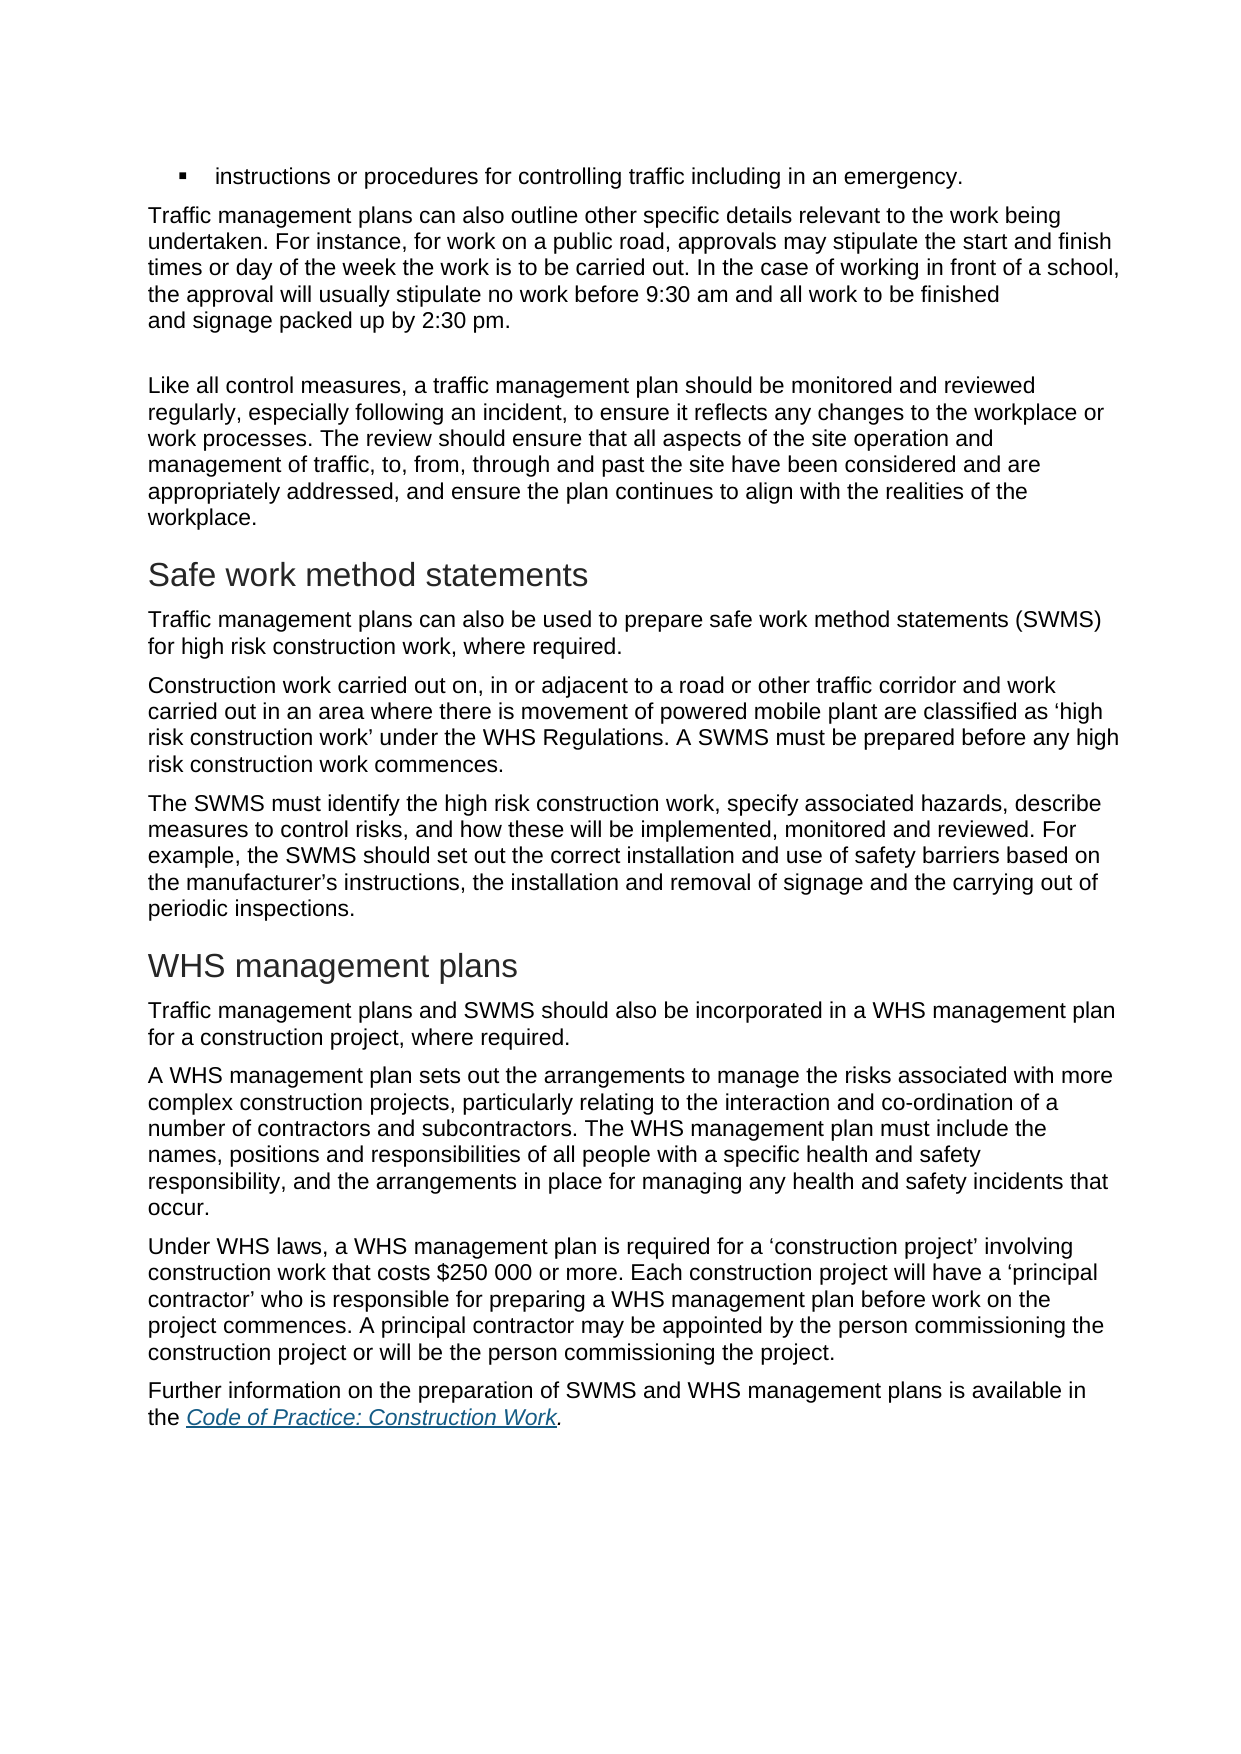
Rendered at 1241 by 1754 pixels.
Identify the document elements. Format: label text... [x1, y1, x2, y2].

text A WHS management plan sets out the arrangements to manage the risks associated with more complex construction projects, particularly relating to the interaction and co-ordination of a number of contractors and subcontractors. The WHS management plan must include the names, positions and responsibilities of all people with a specific health and safety responsibility, and the arrangements in place for managing any health and safety incidents that occur. [148, 1062, 1122, 1221]
text Traffic management plans can also be used to prepare safe work method statements (SWMS) for high risk construction work, where required. [148, 606, 1122, 659]
text Traffic management plans can also outline other specific details relevant to the work being undertaken. For instance, for work on a public road, approvals may stipulate the start and finish times or day of the week the work is to be carried out. In the case of working in front of a school, the approval will usually stipulate no work before 9:30 am and all work to be finished and signage packed up by 2:30 pm. [148, 202, 1122, 333]
text Further information on the preparation of SWMS and WHS management plans is available in the Code of Practice: Construction Work. [148, 1377, 1122, 1430]
text Like all control measures, a traffic management plan should be monitored and reviewed regularly, especially following an incident, to ensure it reflects any changes to the workplace or work processes. The review should ensure that all aspects of the site operation and management of traffic, to, from, through and past the site have been considered and are appropriately addressed, and ensure the plan continues to align with the realities of the workplace. [148, 346, 1122, 530]
text Under WHS laws, a WHS management plan is required for a ‘construction project’ involving construction work that costs $250 000 or more. Each construction project will have a ‘principal contractor’ who is responsible for preparing a WHS management plan before work on the project commences. A principal contractor may be appointed by the person commissioning the construction project or will be the person commissioning the project. [148, 1233, 1122, 1365]
list instructions or procedures for controlling traffic including in an emergency. [177, 163, 1122, 189]
subtitle Safe work method statements [148, 555, 1122, 594]
subtitle WHS management plans [148, 946, 1122, 985]
text Construction work carried out on, in or adjacent to a road or other traffic corridor and work carried out in an area where there is movement of powered mobile plant are classified as ‘high risk construction work’ under the WHS Regulations. A SWMS must be prepared before any high risk construction work commences. [148, 672, 1122, 777]
text Traffic management plans and SWMS should also be incorporated in a WHS management plan for a construction project, where required. [148, 997, 1122, 1050]
text The SWMS must identify the high risk construction work, specify associated hazards, describe measures to control risks, and how these will be implemented, monitored and reviewed. For example, the SWMS should set out the correct installation and use of safety barriers based on the manufacturer’s instructions, the installation and removal of signage and the carrying out of periodic inspections. [148, 789, 1122, 921]
